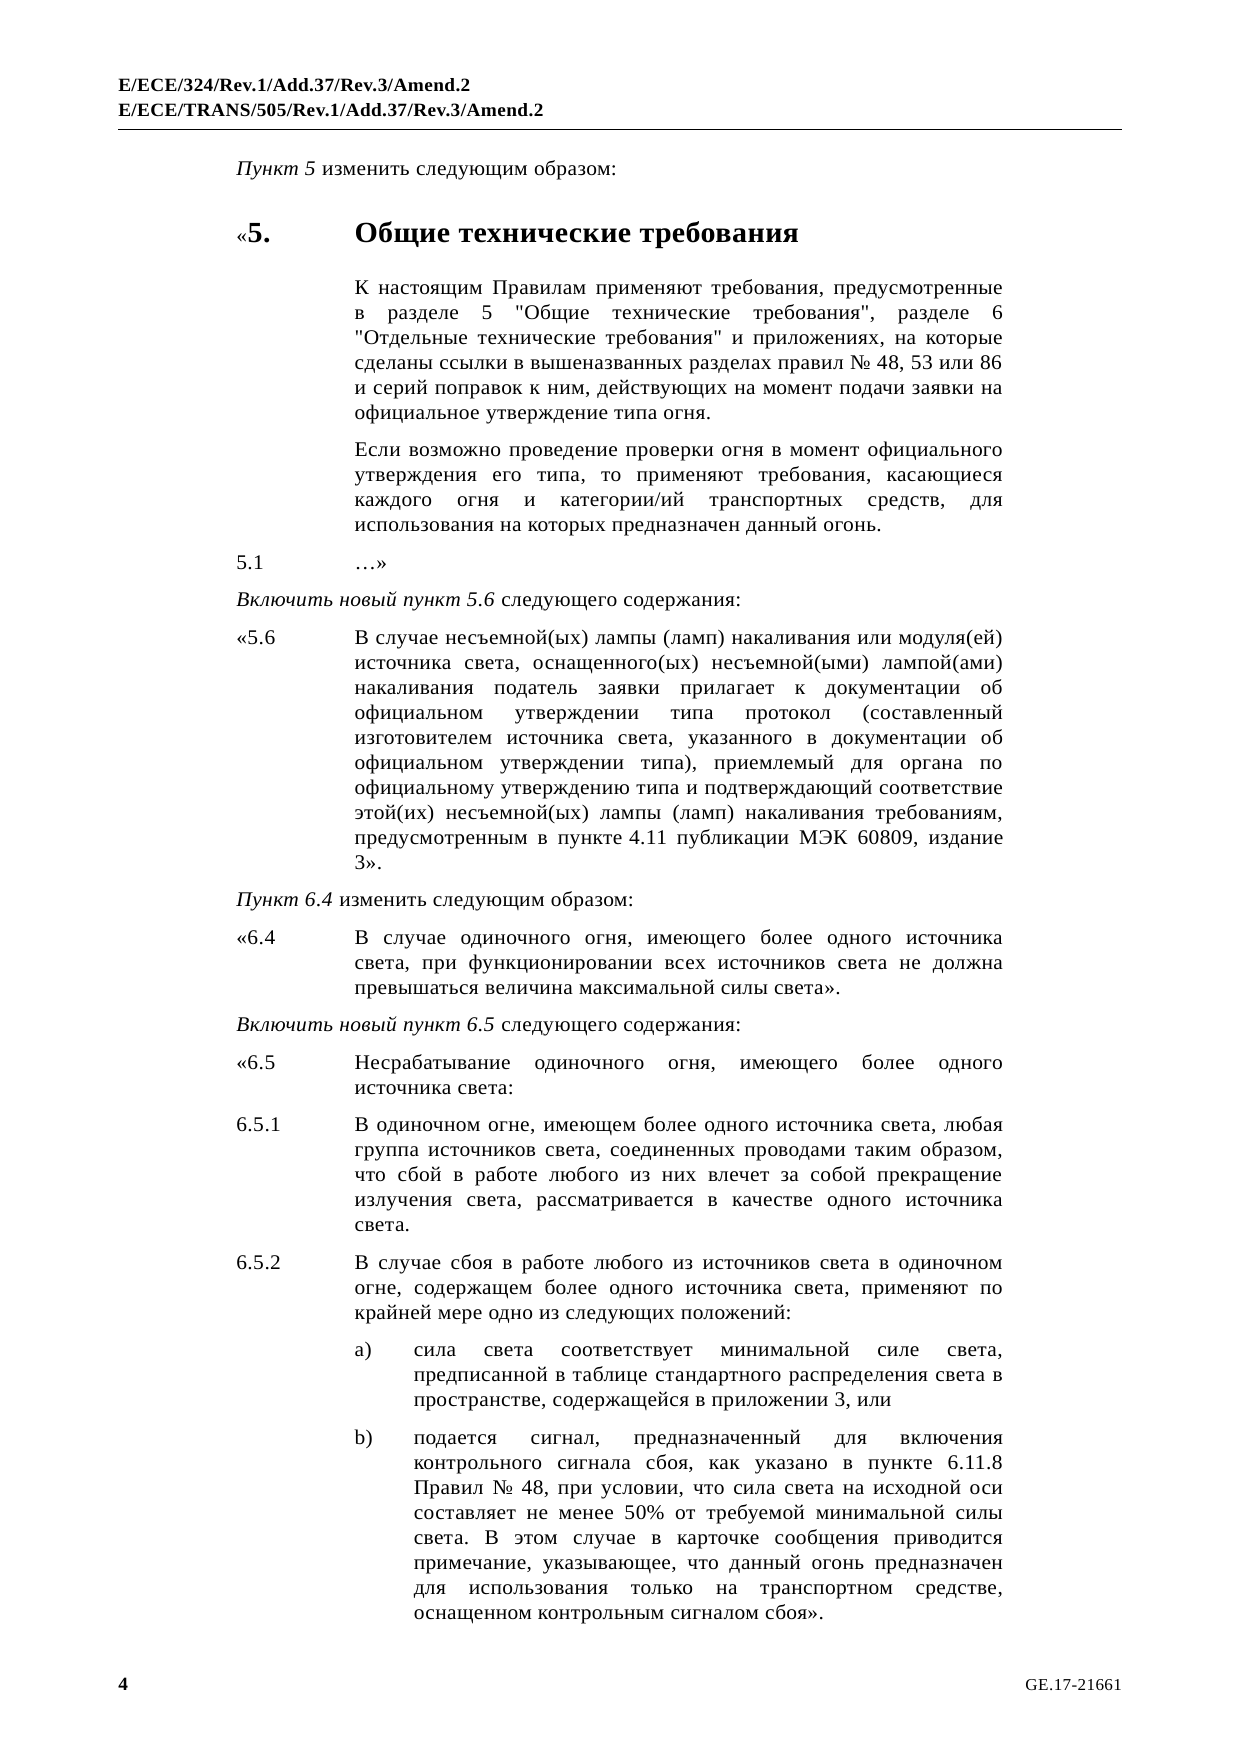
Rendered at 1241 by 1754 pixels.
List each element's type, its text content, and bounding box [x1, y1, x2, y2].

text 5.1 …» [236, 549, 1004, 574]
text Пункт 6.4 изменить следующим образом: [236, 886, 1004, 911]
text Включить новый пункт 5.6 следующего содержания: [236, 586, 1004, 611]
text «6.4 В случае одиночного огня, имеющего более одного источника света, при функционировании всех источников света не должна превышаться величина максимальной силы света». [236, 924, 1004, 999]
text a) сила света соответствует минимальной силе света, предписанной в таблице стандартного распределения света в пространстве, содержащейся в приложении 3, или [236, 1336, 1004, 1411]
text «5.6 В случае несъемной(ых) лампы (ламп) накаливания или модуля(ей) источника света, оснащенного(ых) несъемной(ыми) лампой(ами) накаливания податель заявки прилагает к документации об официальном утверждении типа протокол (составленный изготовителем источника света, указанного в документации об официальном утверждении типа), приемлемый для органа по официальному утверждению типа и подтверждающий соответствие этой(их) несъемной(ых) лампы (ламп) накаливания требованиям, предусмотренным в пункте 4.11 публикации МЭК 60809, издание 3». [236, 624, 1004, 874]
text К настоящим Правилам применяют требования, предусмотренные в разделе 5 "Общие технические требования", разделе 6 "Отдельные технические требования" и приложениях, на которые сделаны ссылки в вышеназванных разделах правил № 48, 53 или 86 и серий поправок к ним, действующих на момент подачи заявки на официальное утверждение типа огня. [236, 274, 1004, 424]
text «6.5 Несрабатывание одиночного огня, имеющего более одного источника света: [236, 1049, 1004, 1099]
text b) подается сигнал, предназначенный для включения контрольного сигнала сбоя, как указано в пункте 6.11.8 Правил № 48, при условии, что сила света на исходной оси составляет не менее 50% от требуемой минимальной силы света. В этом случае в карточке сообщения приводится примечание, указывающее, что данный огонь предназначен для использования только на транспортном средстве, оснащенном контрольным сигналом сбоя». [236, 1424, 1004, 1624]
text Пункт 5 изменить следующим образом: [236, 155, 1004, 180]
text Включить новый пункт 6.5 следующего содержания: [236, 1011, 1004, 1036]
text Если возможно проведение проверки огня в момент официального утверждения его типа, то применяют требования, касающиеся каждого огня и категории/ий транспортных средств, для использования на которых предназначен данный огонь. [236, 436, 1004, 536]
text 6.5.2 В случае сбоя в работе любого из источников света в одиночном огне, содержащем более одного источника света, применяют по крайней мере одно из следующих положений: [236, 1249, 1004, 1324]
text 6.5.1 В одиночном огне, имеющем более одного источника света, любая группа источников света, соединенных проводами таким образом, что сбой в работе любого из них влечет за собой прекращение излучения света, рассматривается в качестве одного источника света. [236, 1111, 1004, 1236]
text «5. Общие технические требования [118, 218, 1004, 249]
